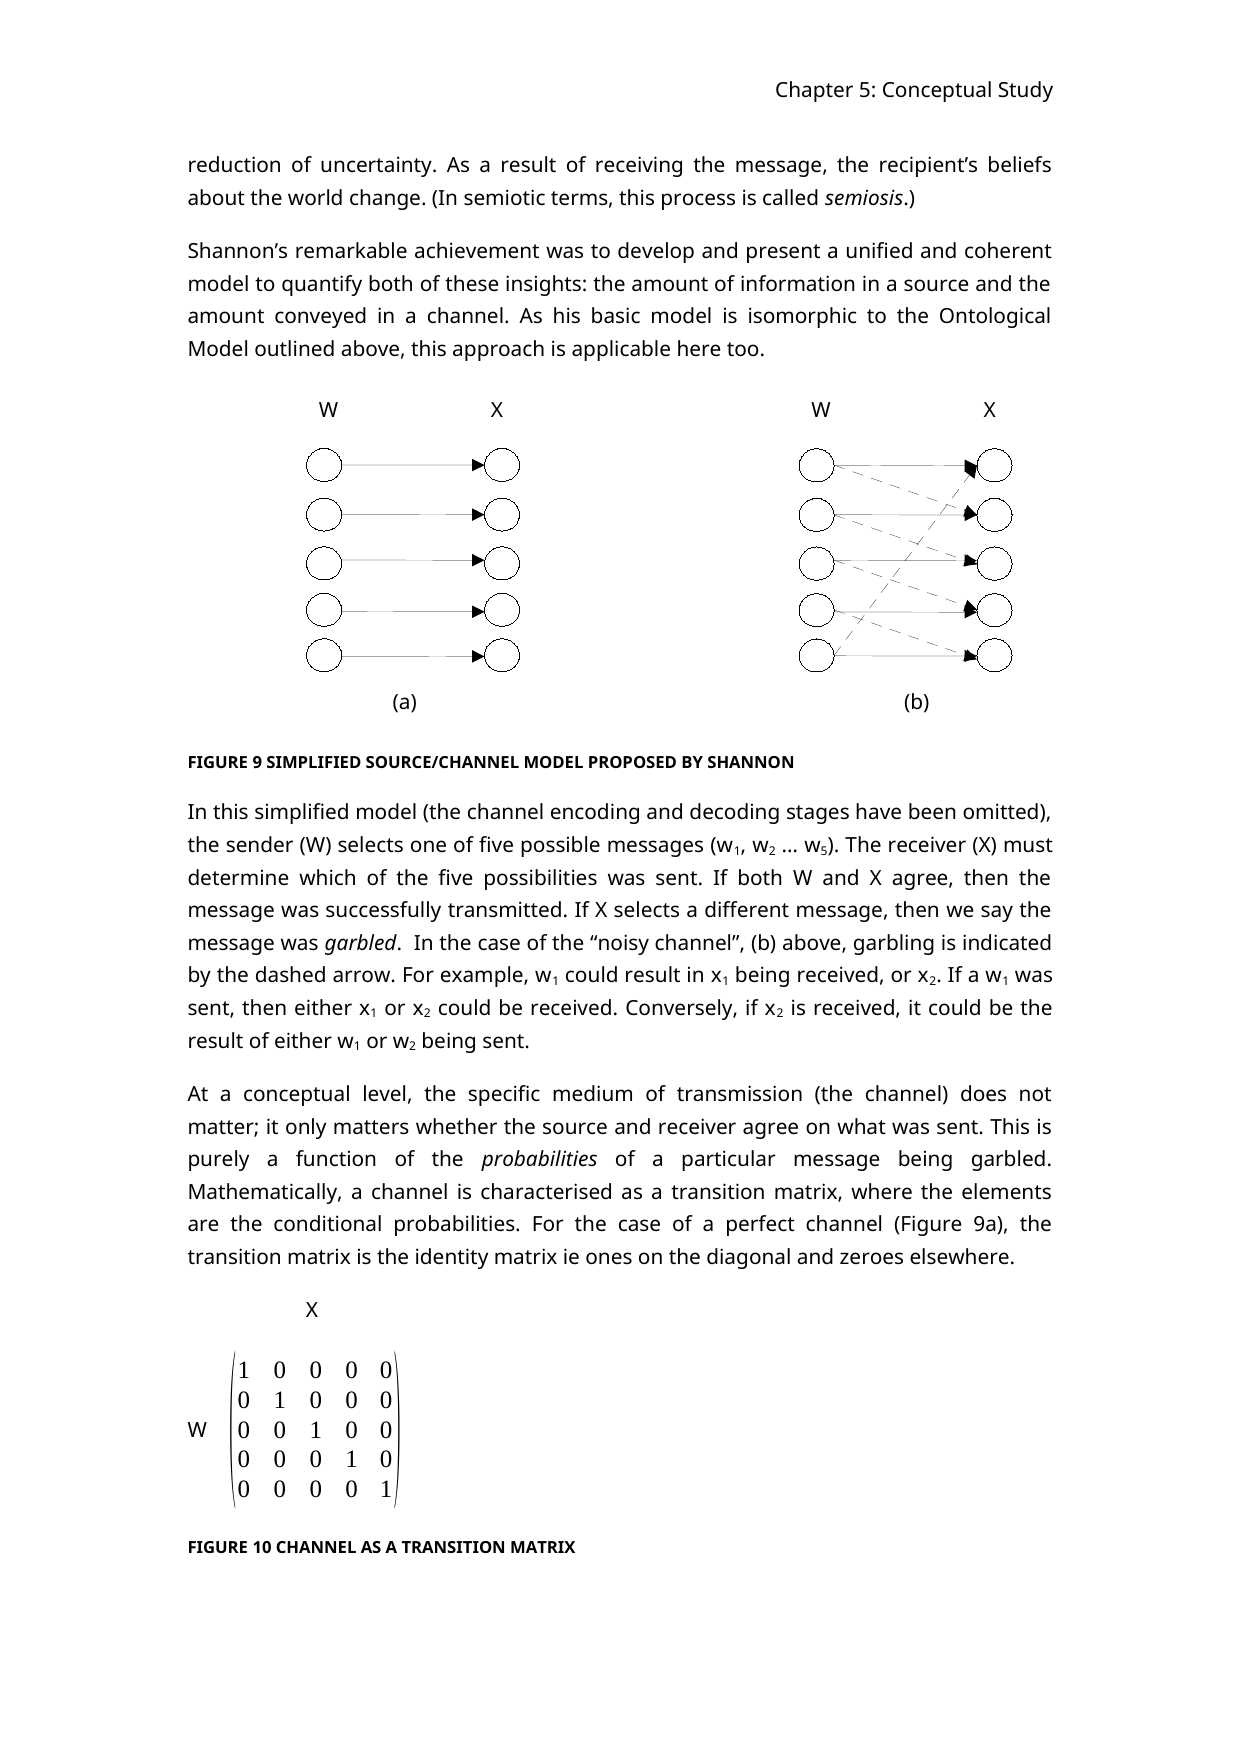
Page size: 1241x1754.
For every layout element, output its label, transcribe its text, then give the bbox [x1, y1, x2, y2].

text In this simplified model (the channel encoding and decoding stages have been omitted), the sender (W) selects one of five possible messages (w1, w2 … w5). The receiver (X) must determine which of the five possibilities was sent. If both W and X agree, then the message was successfully transmitted. If X selects a different message, then we say the message was garbled. In the case of the “noisy channel”, (b) above, garbling is indicated by the dashed arrow. For example, w1 could result in x1 being received, or x2. If a w1 was sent, then either x1 or x2 could be received. Conversely, if x2 is received, it could be the result of either w1 or w2 being sent. [187, 797, 1053, 1054]
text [187, 150, 1053, 211]
text W [187, 1349, 1053, 1511]
text X [187, 1296, 1053, 1324]
text At a conceptual level, the specific medium of transmission (the channel) does not matter; it only matters whether the source and receiver agree on what was sent. This is purely a function of the probabilities of a particular message being garbled. Mathematically, a channel is characterised as a transition matrix, where the elements are the conditional probabilities. For the case of a perfect channel (Figure 9a), the transition matrix is the identity matrix ie ones on the diagonal and zeroes elsewhere. [187, 1079, 1053, 1271]
text Shannon’s remarkable achievement was to develop and present a unified and coherent model to quantify both of these insights: the amount of information in a source and the amount conveyed in a channel. As his basic model is isomorphic to the Ontological Model outlined above, this approach is applicable here too. [187, 236, 1053, 362]
